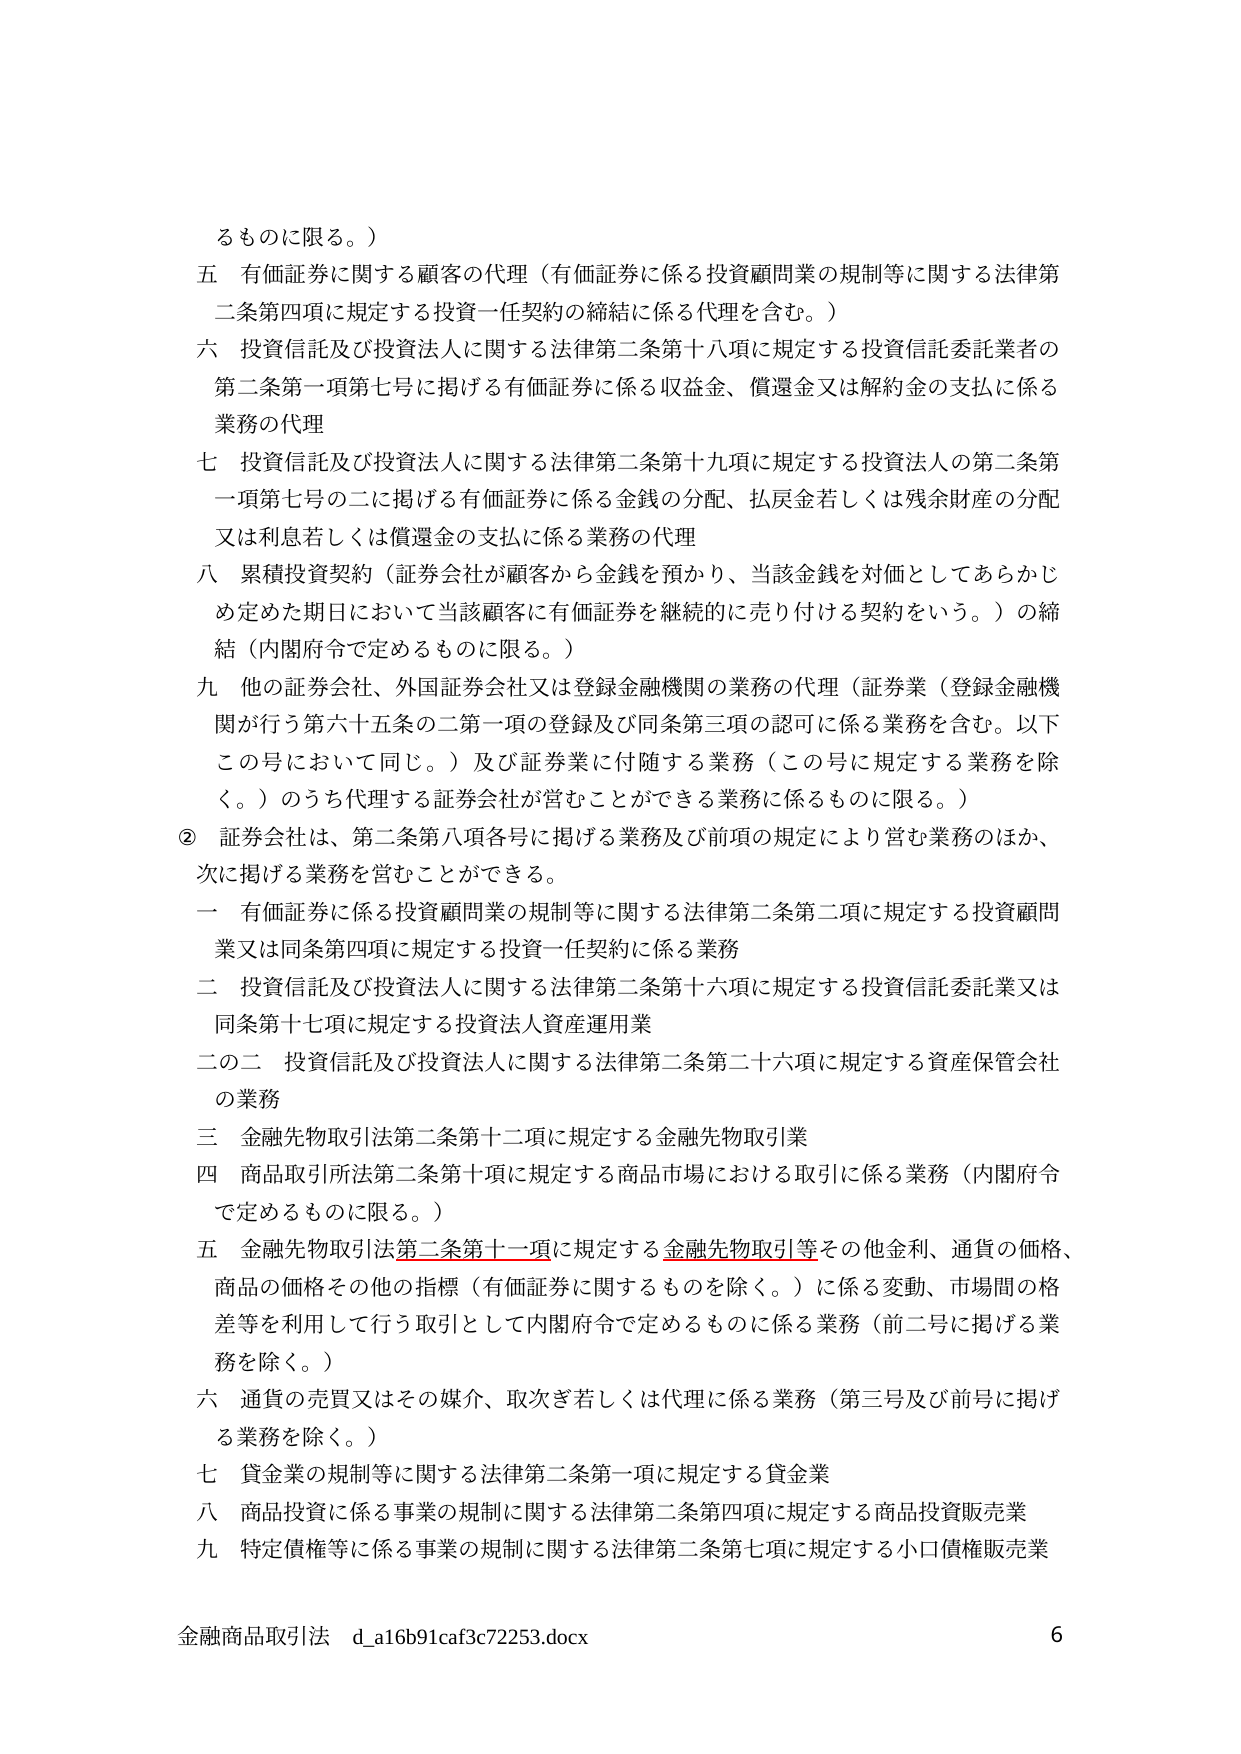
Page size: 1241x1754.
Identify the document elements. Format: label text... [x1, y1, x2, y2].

text 七 投資信託及び投資法人に関する法律第二条第十九項に規定する投資法人の第二条第一項第七号の二に掲げる有価証券に係る金銭の分配、払戻金若しくは残余財産の分配又は利息若しくは償還金の支払に係る業務の代理 [196, 442, 1063, 554]
text 二 投資信託及び投資法人に関する法律第二条第十六項に規定する投資信託委託業又は同条第十七項に規定する投資法人資産運用業 [196, 967, 1063, 1042]
text 九 他の証券会社、外国証券会社又は登録金融機関の業務の代理（証券業（登録金融機関が行う第六十五条の二第一項の登録及び同条第三項の認可に係る業務を含む。以下この号において同じ。）及び証券業に付随する業務（この号に規定する業務を除く。）のうち代理する証券会社が営むことができる業務に係るものに限る。） [196, 667, 1063, 817]
text 六 投資信託及び投資法人に関する法律第二条第十八項に規定する投資信託委託業者の第二条第一項第七号に掲げる有価証券に係る収益金、償還金又は解約金の支払に係る業務の代理 [196, 329, 1063, 442]
text 八 商品投資に係る事業の規制に関する法律第二条第四項に規定する商品投資販売業 [196, 1492, 1063, 1529]
text 七 貸金業の規制等に関する法律第二条第一項に規定する貸金業 [196, 1454, 1063, 1492]
text 二の二 投資信託及び投資法人に関する法律第二条第二十六項に規定する資産保管会社の業務 [196, 1042, 1063, 1117]
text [196, 217, 1063, 254]
text 六 通貨の売買又はその媒介、取次ぎ若しくは代理に係る業務（第三号及び前号に掲げる業務を除く。） [196, 1379, 1063, 1454]
text 五 有価証券に関する顧客の代理（有価証券に係る投資顧問業の規制等に関する法律第二条第四項に規定する投資一任契約の締結に係る代理を含む。） [196, 254, 1063, 329]
text 一 有価証券に係る投資顧問業の規制等に関する法律第二条第二項に規定する投資顧問業又は同条第四項に規定する投資一任契約に係る業務 [196, 892, 1063, 967]
text 九 特定債権等に係る事業の規制に関する法律第二条第七項に規定する小口債権販売業 [196, 1529, 1063, 1567]
text 五 金融先物取引法第二条第十一項に規定する金融先物取引等その他金利、通貨の価格、商品の価格その他の指標（有価証券に関するものを除く。）に係る変動、市場間の格差等を利用して行う取引として内閣府令で定めるものに係る業務（前二号に掲げる業務を除く。） [196, 1229, 1063, 1379]
text 四 商品取引所法第二条第十項に規定する商品市場における取引に係る業務（内閣府令で定めるものに限る。） [196, 1154, 1063, 1229]
text 八 累積投資契約（証券会社が顧客から金銭を預かり、当該金銭を対価としてあらかじめ定めた期日において当該顧客に有価証券を継続的に売り付ける契約をいう。）の締結（内閣府令で定めるものに限る。） [196, 554, 1063, 667]
text 三 金融先物取引法第二条第十二項に規定する金融先物取引業 [196, 1117, 1063, 1154]
text ② 証券会社は、第二条第八項各号に掲げる業務及び前項の規定により営む業務のほか、次に掲げる業務を営むことができる。 [177, 817, 1063, 892]
